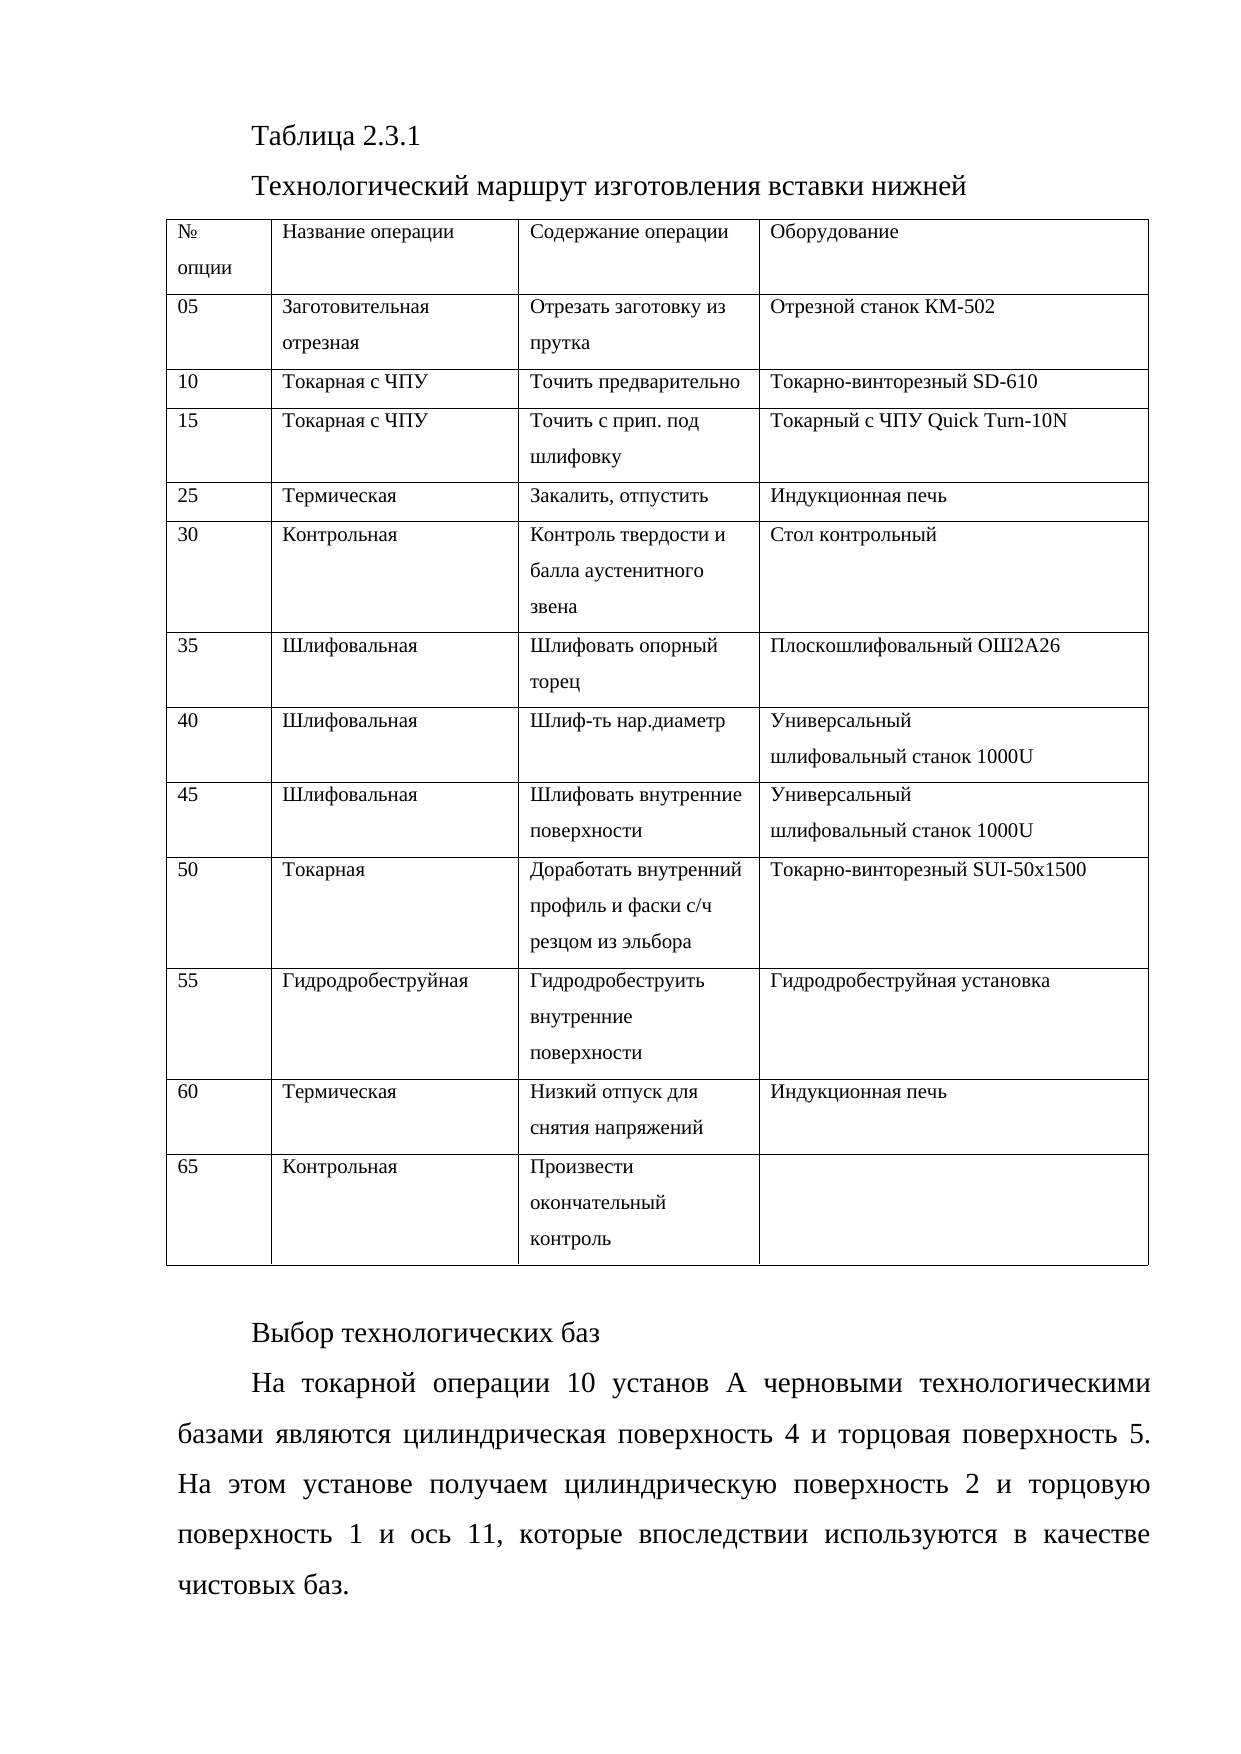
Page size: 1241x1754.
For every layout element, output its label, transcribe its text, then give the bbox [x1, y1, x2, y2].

text Технологический маршрут изготовления вставки нижней [177, 168, 1152, 202]
table_cell Плоскошлифовальный ОШ2А26 [760, 633, 1148, 707]
table_header Содержание операции [519, 220, 759, 294]
table_cell Токарная [272, 858, 518, 968]
table_cell Универсальный шлифовальный станок 1000U [760, 783, 1148, 857]
table_cell Шлифовальная [272, 708, 518, 782]
table_cell Термическая [272, 483, 518, 521]
table_cell Токарно-винторезный SUI-50x1500 [760, 858, 1148, 968]
table_cell Закалить, отпустить [519, 483, 759, 521]
table_cell Термическая [272, 1080, 518, 1153]
table_cell Контроль твердости и балла аустенитного звена [519, 522, 759, 632]
table_cell 50 [167, 858, 271, 968]
table_cell Точить предварительно [519, 370, 759, 407]
table_cell Заготовительная отрезная [272, 295, 518, 368]
table_cell Отрезной станок КМ-502 [760, 295, 1148, 368]
title Таблица 2.3.1 [177, 118, 1152, 152]
table_cell 40 [167, 708, 271, 782]
table_cell 65 [167, 1155, 271, 1264]
table_cell Гидродробеструйная [272, 969, 518, 1079]
table_cell 05 [167, 295, 271, 368]
table_cell Шлиф-ть нар.диаметр [519, 708, 759, 782]
table_cell 25 [167, 483, 271, 521]
table_cell Стол контрольный [760, 522, 1148, 632]
table_cell Индукционная печь [760, 483, 1148, 521]
table_cell Универсальный шлифовальный станок 1000U [760, 708, 1148, 782]
table_cell Шлифовальная [272, 783, 518, 857]
table_header № опции [167, 220, 271, 294]
table_cell Шлифовать опорный торец [519, 633, 759, 707]
table_cell Шлифовальная [272, 633, 518, 707]
table_cell 55 [167, 969, 271, 1079]
table_cell 45 [167, 783, 271, 857]
table_cell Отрезать заготовку из прутка [519, 295, 759, 368]
table_cell Контрольная [272, 1155, 518, 1264]
table_cell Индукционная печь [760, 1080, 1148, 1153]
table_header Оборудование [760, 220, 1148, 294]
table_cell Контрольная [272, 522, 518, 632]
table_cell Токарная с ЧПУ [272, 370, 518, 407]
table_cell 30 [167, 522, 271, 632]
table_cell Токарный с ЧПУ Quick Turn-10N [760, 409, 1148, 482]
table_cell Доработать внутренний профиль и фаски с/ч резцом из эльбора [519, 858, 759, 968]
table_cell 35 [167, 633, 271, 707]
table_header Название операции [272, 220, 518, 294]
text На токарной операции 10 установ А черновыми технологическими базами являются цилиндрическая поверхность 4 и торцовая поверхность 5. На этом установе получаем цилиндрическую поверхность 2 и торцовую поверхность 1 и ось 11, которые впоследствии используются в качестве чистовых баз. [177, 1366, 1152, 1600]
table_cell Гидродробеструить внутренние поверхности [519, 969, 759, 1079]
table_cell Низкий отпуск для снятия напряжений [519, 1080, 759, 1153]
table_cell Шлифовать внутренние поверхности [519, 783, 759, 857]
table_cell [760, 1155, 1148, 1264]
text Выбор технологических баз [177, 1315, 1152, 1349]
table_cell 10 [167, 370, 271, 407]
table_cell 15 [167, 409, 271, 482]
table_cell Произвести окончательный контроль [519, 1155, 759, 1264]
table_cell 60 [167, 1080, 271, 1153]
table_cell Гидродробеструйная установка [760, 969, 1148, 1079]
table_cell Токарно-винторезный SD-610 [760, 370, 1148, 407]
table_cell Точить с прип. под шлифовку [519, 409, 759, 482]
table_cell Токарная с ЧПУ [272, 409, 518, 482]
